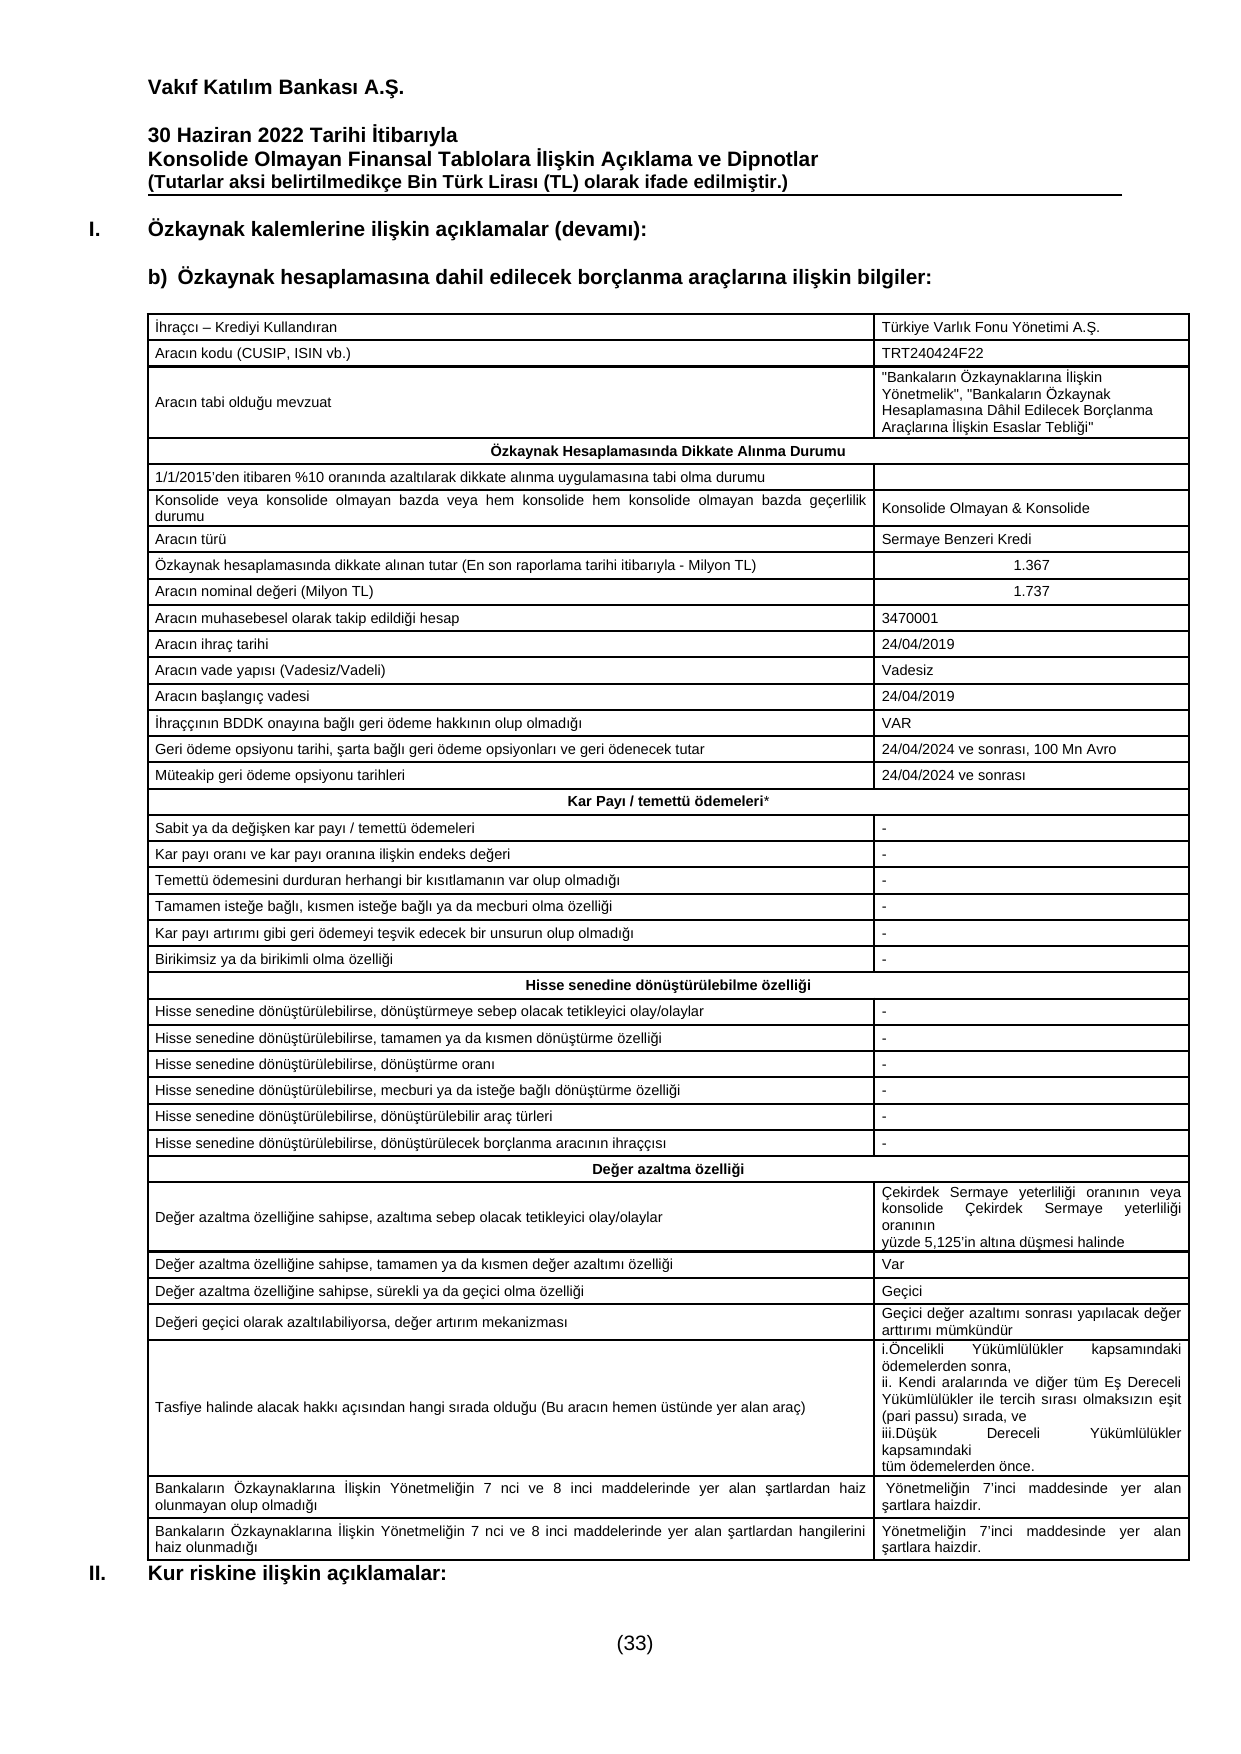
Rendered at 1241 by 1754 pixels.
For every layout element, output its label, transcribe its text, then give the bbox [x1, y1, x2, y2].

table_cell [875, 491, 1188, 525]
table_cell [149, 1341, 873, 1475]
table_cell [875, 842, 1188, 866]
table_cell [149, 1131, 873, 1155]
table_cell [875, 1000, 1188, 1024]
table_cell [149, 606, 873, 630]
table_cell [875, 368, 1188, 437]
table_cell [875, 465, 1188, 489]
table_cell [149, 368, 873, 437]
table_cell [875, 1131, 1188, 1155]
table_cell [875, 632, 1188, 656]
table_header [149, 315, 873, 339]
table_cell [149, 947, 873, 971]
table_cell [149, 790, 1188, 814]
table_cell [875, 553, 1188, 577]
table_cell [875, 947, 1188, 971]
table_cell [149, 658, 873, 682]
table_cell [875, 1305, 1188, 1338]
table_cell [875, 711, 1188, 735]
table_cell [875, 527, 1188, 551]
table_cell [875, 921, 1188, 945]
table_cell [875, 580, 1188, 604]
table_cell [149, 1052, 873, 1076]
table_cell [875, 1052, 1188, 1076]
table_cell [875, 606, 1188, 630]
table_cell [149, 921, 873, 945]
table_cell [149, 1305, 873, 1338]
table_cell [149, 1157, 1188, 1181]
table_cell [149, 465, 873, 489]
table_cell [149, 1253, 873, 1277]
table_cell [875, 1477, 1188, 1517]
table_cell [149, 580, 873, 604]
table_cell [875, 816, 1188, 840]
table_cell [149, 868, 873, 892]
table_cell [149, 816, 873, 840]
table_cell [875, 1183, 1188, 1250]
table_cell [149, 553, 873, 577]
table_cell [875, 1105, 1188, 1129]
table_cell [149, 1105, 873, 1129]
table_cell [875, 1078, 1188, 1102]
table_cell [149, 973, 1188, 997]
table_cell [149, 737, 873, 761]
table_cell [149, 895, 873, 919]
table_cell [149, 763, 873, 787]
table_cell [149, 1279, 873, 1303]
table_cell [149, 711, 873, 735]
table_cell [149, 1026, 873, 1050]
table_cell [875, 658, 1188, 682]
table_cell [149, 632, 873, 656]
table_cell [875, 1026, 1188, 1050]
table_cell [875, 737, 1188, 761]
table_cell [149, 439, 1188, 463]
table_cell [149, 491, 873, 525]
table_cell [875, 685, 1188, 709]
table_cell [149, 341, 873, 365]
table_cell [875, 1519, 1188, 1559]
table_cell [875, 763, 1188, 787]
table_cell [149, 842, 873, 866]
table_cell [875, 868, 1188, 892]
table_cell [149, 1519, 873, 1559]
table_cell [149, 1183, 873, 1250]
list Kur riskine ilişkin açıklamalar: [89, 1561, 1122, 1585]
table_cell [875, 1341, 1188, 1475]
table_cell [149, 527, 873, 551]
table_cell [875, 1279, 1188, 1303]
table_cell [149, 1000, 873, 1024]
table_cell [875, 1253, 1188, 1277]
text b) Özkaynak hesaplamasına dahil edilecek borçlanma araçlarına ilişkin bilgiler: [148, 265, 1122, 289]
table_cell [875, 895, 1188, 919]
list Özkaynak kalemlerine ilişkin açıklamalar (devamı): [89, 217, 1122, 241]
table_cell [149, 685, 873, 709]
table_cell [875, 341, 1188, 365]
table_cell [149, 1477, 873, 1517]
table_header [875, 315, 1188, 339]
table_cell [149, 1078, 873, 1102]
